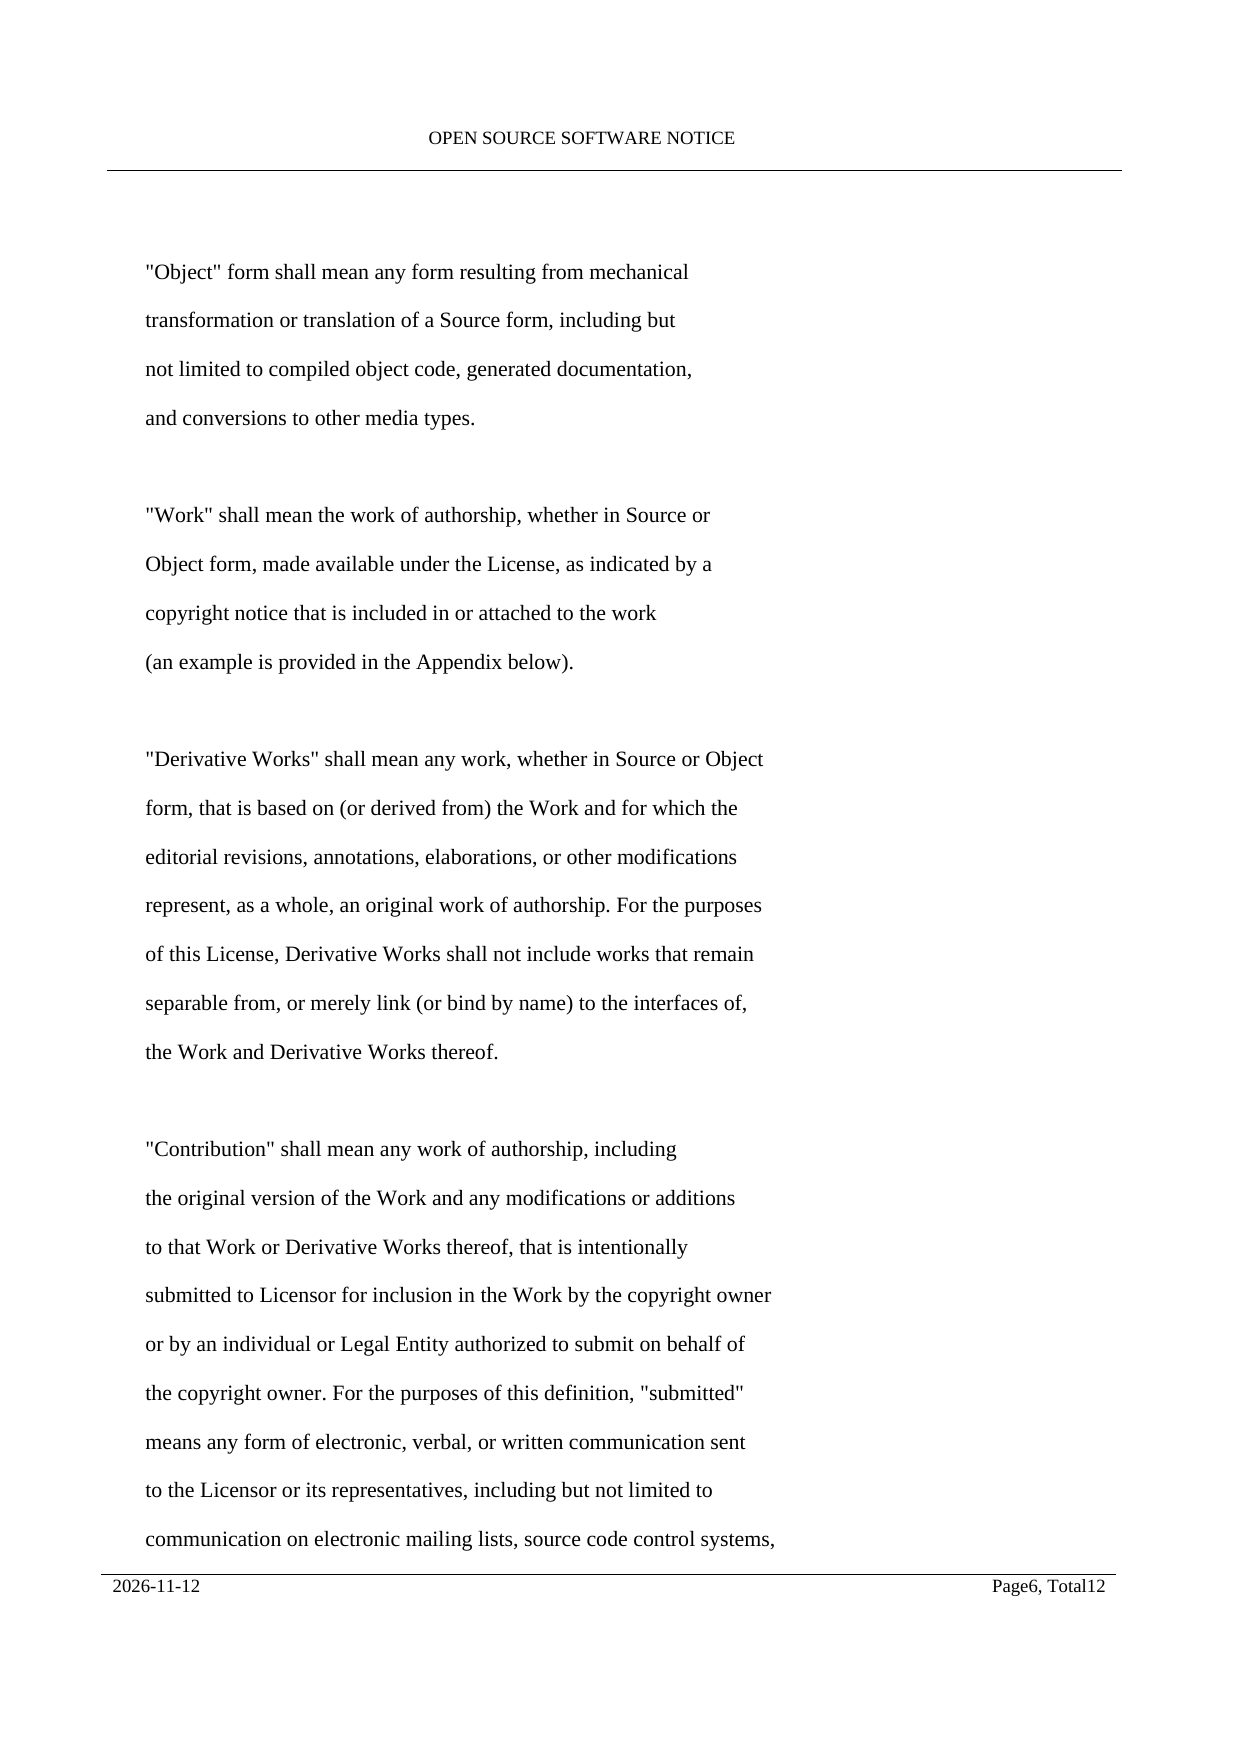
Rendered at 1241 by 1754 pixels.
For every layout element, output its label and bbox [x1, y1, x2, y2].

text [112, 206, 1128, 1555]
